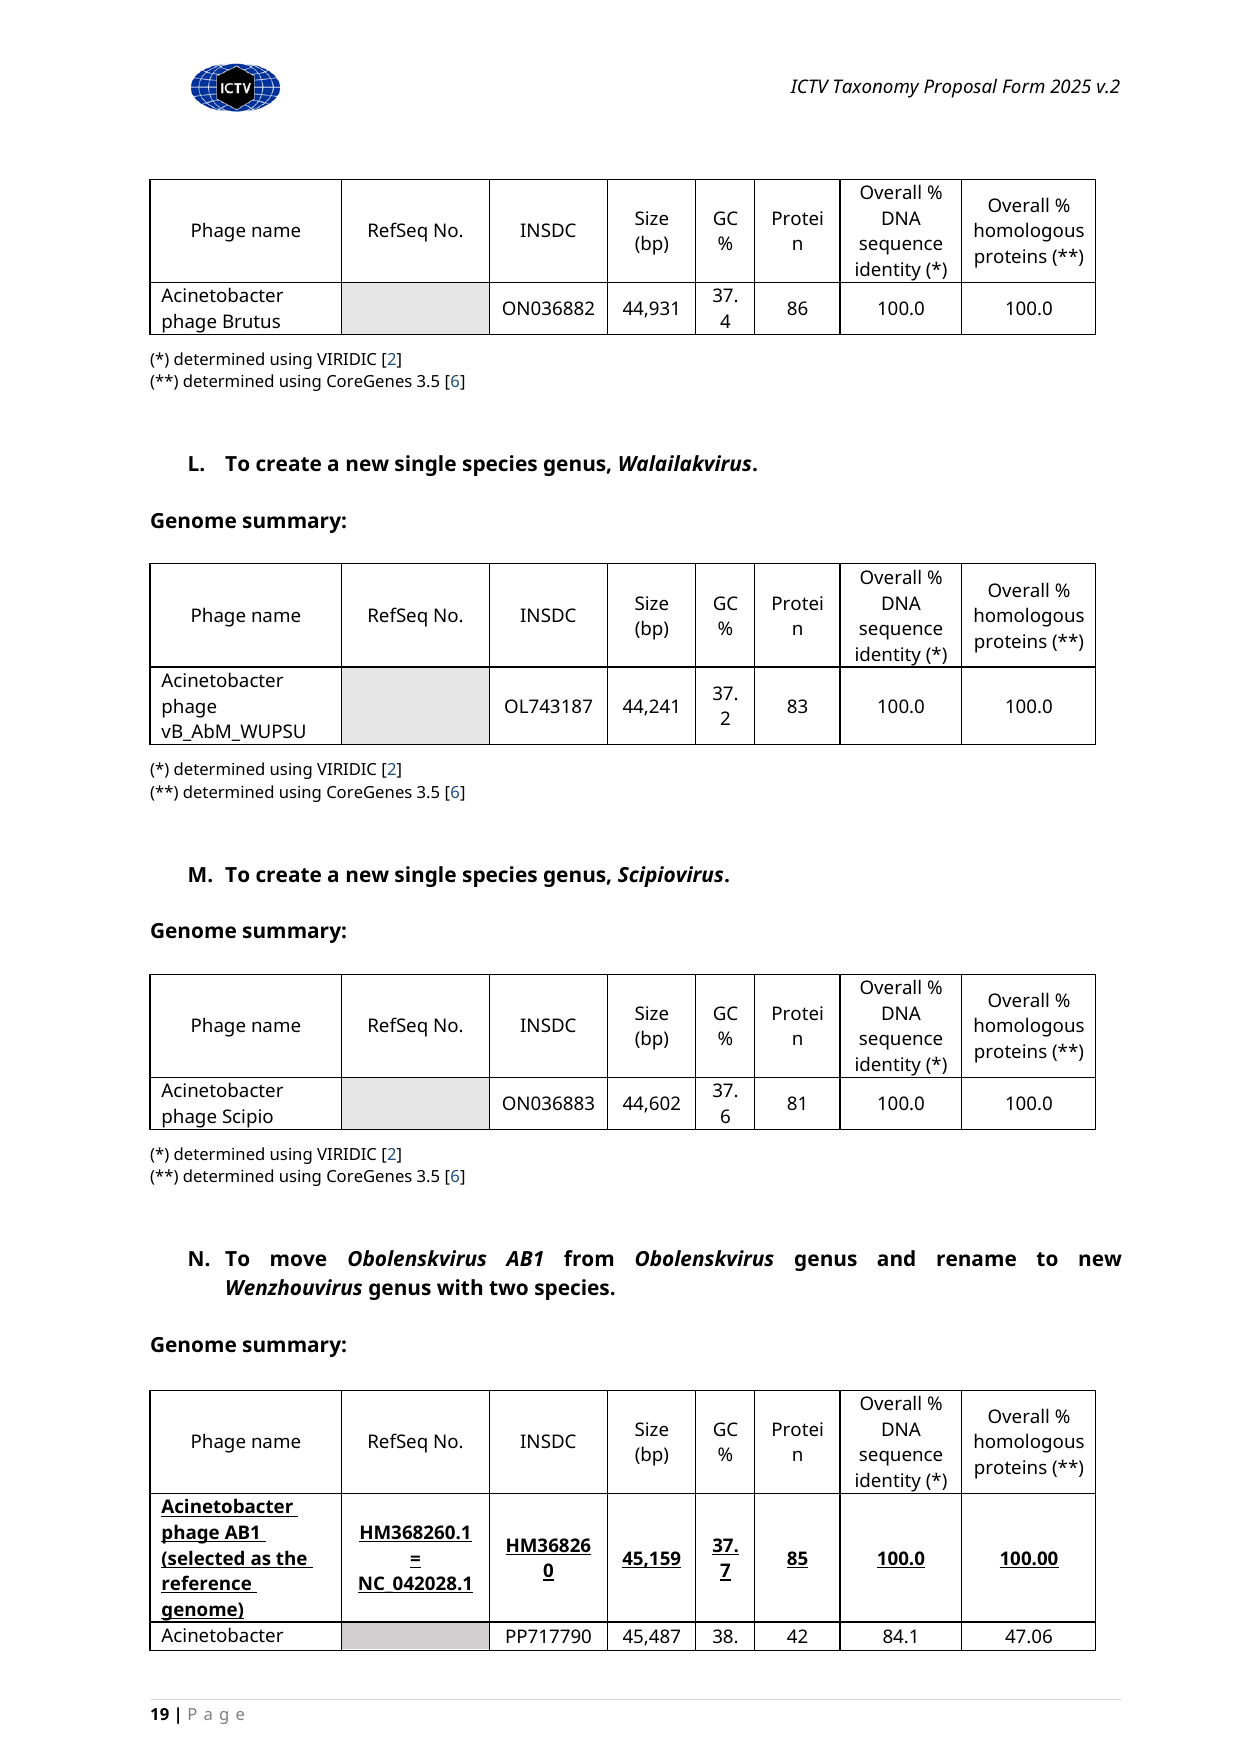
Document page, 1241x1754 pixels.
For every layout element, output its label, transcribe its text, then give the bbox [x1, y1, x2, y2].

text (*) determined using VIRIDIC [2] [150, 1142, 1122, 1165]
table_cell 86 [755, 283, 839, 334]
table_cell 38.0 [696, 1623, 754, 1649]
text Genome summary: [150, 506, 1122, 535]
text (**) determined using CoreGenes 3.5 [6] [150, 780, 1122, 803]
table_header Size (bp) [608, 180, 695, 282]
table_header INSDC [490, 1391, 607, 1493]
table_header Overall % DNA sequence identity (*) [841, 564, 961, 666]
table_header Phage name [151, 1391, 341, 1493]
table_header Overall % homologous proteins (**) [962, 975, 1095, 1077]
table_cell Acinetobacter phage AB1 (selected as the reference genome) [151, 1494, 341, 1621]
table_cell Acinetobacter phage Scipio [151, 1078, 341, 1129]
table_header Overall % homologous proteins (**) [962, 1391, 1095, 1493]
table_cell HM368260 [490, 1494, 607, 1621]
table_cell 100.0 [841, 668, 961, 744]
list To move Obolenskvirus AB1 from Obolenskvirus genus and rename to new Wenzhouvirus genus with two species. [187, 1244, 1122, 1301]
table_cell 37.7 [696, 1494, 754, 1621]
table_cell 100.0 [841, 1494, 961, 1621]
table_header Overall % homologous proteins (**) [962, 180, 1095, 282]
table_header Size (bp) [608, 975, 695, 1077]
table_header Protein [755, 975, 839, 1077]
table_header Size (bp) [608, 1391, 695, 1493]
table_header INSDC [490, 180, 607, 282]
table_header RefSeq No. [342, 564, 489, 666]
table_cell 100.0 [962, 283, 1095, 334]
text Genome summary: [150, 1330, 1122, 1358]
table_header Overall % DNA sequence identity (*) [841, 180, 961, 282]
table_header Protein [755, 564, 839, 666]
table_cell ON036883 [490, 1078, 607, 1129]
picture [190, 56, 282, 113]
table_cell 84.1 [841, 1623, 961, 1649]
table_cell [342, 283, 489, 334]
table_cell ON036882 [490, 283, 607, 334]
table_cell Acinetobacter phage Brutus [151, 283, 341, 334]
table_cell 45,487 [608, 1623, 695, 1649]
list To create a new single species genus, Walailakvirus. [187, 449, 1122, 478]
table_header Protein [755, 180, 839, 282]
table_header GC% [696, 180, 754, 282]
table_header INSDC [490, 975, 607, 1077]
table_header GC% [696, 564, 754, 666]
table_header Size (bp) [608, 564, 695, 666]
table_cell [151, 1623, 341, 1649]
table_header RefSeq No. [342, 180, 489, 282]
text (**) determined using CoreGenes 3.5 [6] [150, 1165, 1122, 1188]
table_header GC% [696, 1391, 754, 1493]
table_header INSDC [490, 564, 607, 666]
table_header Phage name [151, 975, 341, 1077]
table_cell 37.6 [696, 1078, 754, 1129]
table_cell 45,159 [608, 1494, 695, 1621]
text (*) determined using VIRIDIC [2] [150, 757, 1122, 780]
table_header Overall % homologous proteins (**) [962, 564, 1095, 666]
table_cell [342, 1078, 489, 1129]
table_cell 100.0 [962, 668, 1095, 744]
table_cell 47.06 [962, 1623, 1095, 1649]
table_header Protein [755, 1391, 839, 1493]
list To create a new single species genus, Scipiovirus. [187, 860, 1122, 888]
table_cell 100.0 [841, 283, 961, 334]
table_cell 44,931 [608, 283, 695, 334]
text (*) determined using VIRIDIC [2] [150, 347, 1122, 370]
table_cell PP717790 [490, 1623, 607, 1649]
table_header Overall % DNA sequence identity (*) [841, 975, 961, 1077]
table_cell 37.4 [696, 283, 754, 334]
table_cell OL743187 [490, 668, 607, 744]
table_cell 100.0 [841, 1078, 961, 1129]
text (**) determined using CoreGenes 3.5 [6] [150, 370, 1122, 393]
table_cell 83 [755, 668, 839, 744]
table_cell 85 [755, 1494, 839, 1621]
table_header GC% [696, 975, 754, 1077]
text Genome summary: [150, 917, 1122, 945]
table_cell Acinetobacter phage vB_AbM_WUPSU [151, 668, 341, 744]
table_cell 44,241 [608, 668, 695, 744]
table_cell [342, 668, 489, 744]
table_header Phage name [151, 564, 341, 666]
table_header RefSeq No. [342, 975, 489, 1077]
table_cell 42 [755, 1623, 839, 1649]
table_header RefSeq No. [342, 1391, 489, 1493]
table_header Phage name [151, 180, 341, 282]
table_cell [342, 1623, 489, 1649]
table_cell 37.2 [696, 668, 754, 744]
table_cell 44,602 [608, 1078, 695, 1129]
table_cell 100.0 [962, 1078, 1095, 1129]
table_cell HM368260.1 = NC_042028.1 [342, 1494, 489, 1621]
table_header Overall % DNA sequence identity (*) [841, 1391, 961, 1493]
table_cell 81 [755, 1078, 839, 1129]
table_cell 100.00 [962, 1494, 1095, 1621]
